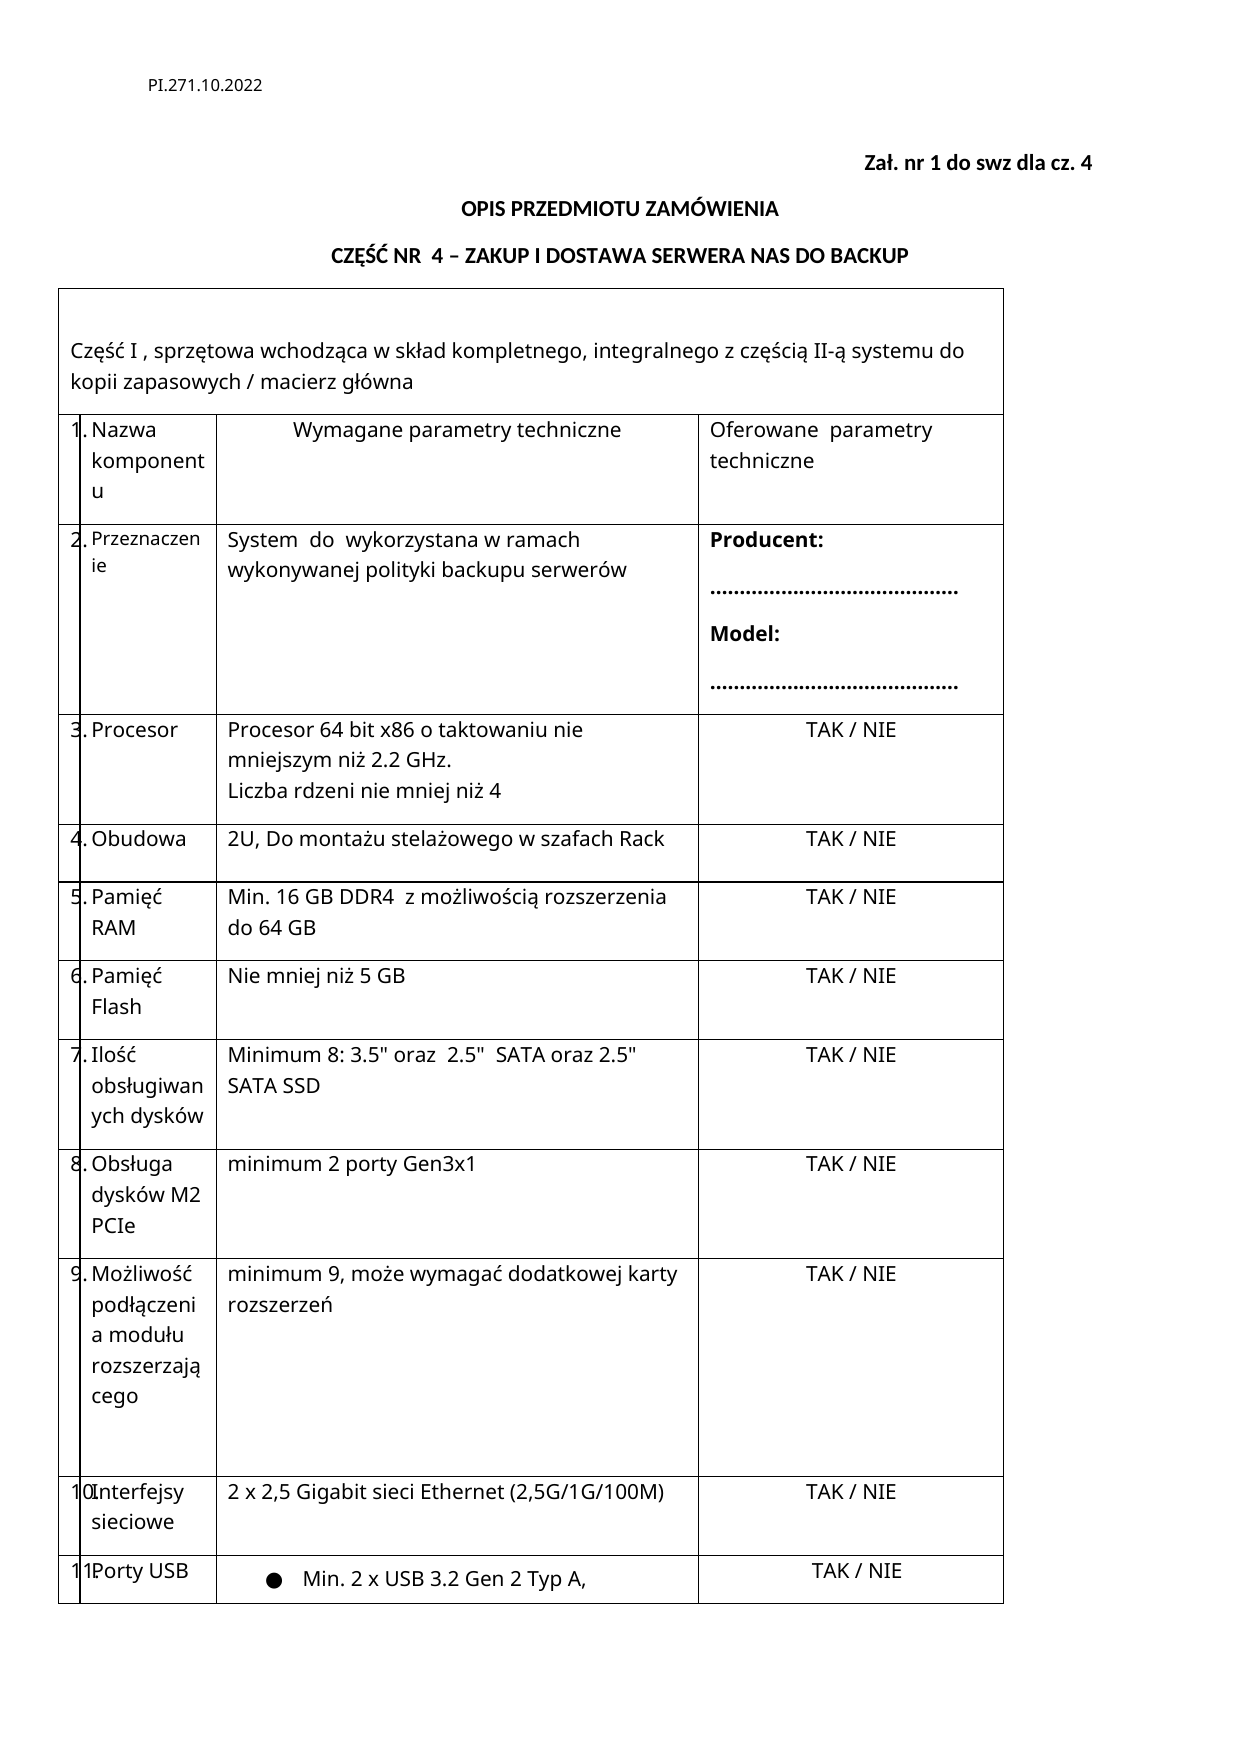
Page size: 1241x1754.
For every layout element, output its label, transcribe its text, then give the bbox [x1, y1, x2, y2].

table_cell [59, 961, 79, 1039]
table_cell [81, 1556, 216, 1603]
table_cell TAK / NIE [699, 1556, 1003, 1603]
table_cell [59, 883, 79, 960]
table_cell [217, 1556, 698, 1603]
table_cell TAK / NIE [699, 1259, 1003, 1476]
table_cell 2U, Do montażu stelażowego w szafach Rack [217, 825, 698, 881]
table_cell Interfejsy sieciowe [81, 1477, 216, 1555]
table_cell System do wykorzystana w ramach wykonywanej polityki backupu serwerów [217, 525, 698, 714]
table_cell 2 x 2,5 Gigabit sieci Ethernet (2,5G/1G/100M) [217, 1477, 698, 1555]
text OPIS PRZEDMIOTU ZAMÓWIENIA [148, 194, 1093, 222]
table_cell Nie mniej niż 5 GB [217, 961, 698, 1039]
table_cell [59, 1150, 79, 1258]
table_cell TAK / NIE [699, 1040, 1003, 1148]
table_header Część I , sprzętowa wchodząca w skład kompletnego, integralnego z częścią II-ą systemu do kopii zapasowych / macierz główna [59, 289, 1003, 414]
table_cell minimum 2 porty Gen3x1 [217, 1150, 698, 1258]
table_cell Oferowane parametry techniczne [699, 415, 1003, 524]
table_cell [59, 415, 79, 524]
table_cell Nazwa komponentu [81, 415, 216, 524]
table_cell Min. 16 GB DDR4 z możliwością rozszerzenia do 64 GB [217, 883, 698, 960]
table_cell TAK / NIE [699, 883, 1003, 960]
table_cell TAK / NIE [699, 961, 1003, 1039]
table_cell minimum 9, może wymagać dodatkowej karty rozszerzeń [217, 1259, 698, 1476]
table_cell TAK / NIE [699, 825, 1003, 881]
table_cell Przeznaczenie [81, 525, 216, 714]
table_cell Producent: …………………………………… Model: …………………………………… [699, 525, 1003, 714]
table_cell Pamięć Flash [81, 961, 216, 1039]
table_cell [59, 525, 79, 714]
table_cell Obsługa dysków M2 PCIe [81, 1150, 216, 1258]
table_cell [59, 1477, 79, 1555]
table_cell TAK / NIE [699, 715, 1003, 823]
table_cell Procesor 64 bit x86 o taktowaniu nie mniejszym niż 2.2 GHz. Liczba rdzeni nie mniej niż 4 [217, 715, 698, 823]
table_cell Ilość obsługiwanych dysków [81, 1040, 216, 1148]
table_cell TAK / NIE [699, 1150, 1003, 1258]
table_cell [59, 825, 79, 881]
table_cell [59, 1556, 79, 1603]
table_cell [59, 1259, 79, 1476]
table_cell Możliwość podłączenia modułu rozszerzającego [81, 1259, 216, 1476]
table_cell [59, 1040, 79, 1148]
text Zał. nr 1 do swz dla cz. 4 [148, 148, 1093, 176]
table_cell Obudowa [81, 825, 216, 881]
table_cell Pamięć RAM [81, 883, 216, 960]
table_cell Wymagane parametry techniczne [217, 415, 698, 524]
table_cell Minimum 8: 3.5" oraz 2.5" SATA oraz 2.5" SATA SSD [217, 1040, 698, 1148]
text CZĘŚĆ NR 4 – ZAKUP I DOSTAWA SERWERA NAS DO BACKUP [148, 241, 1093, 269]
table_cell Procesor [81, 715, 216, 823]
table_cell [59, 715, 79, 823]
table_cell TAK / NIE [699, 1477, 1003, 1555]
